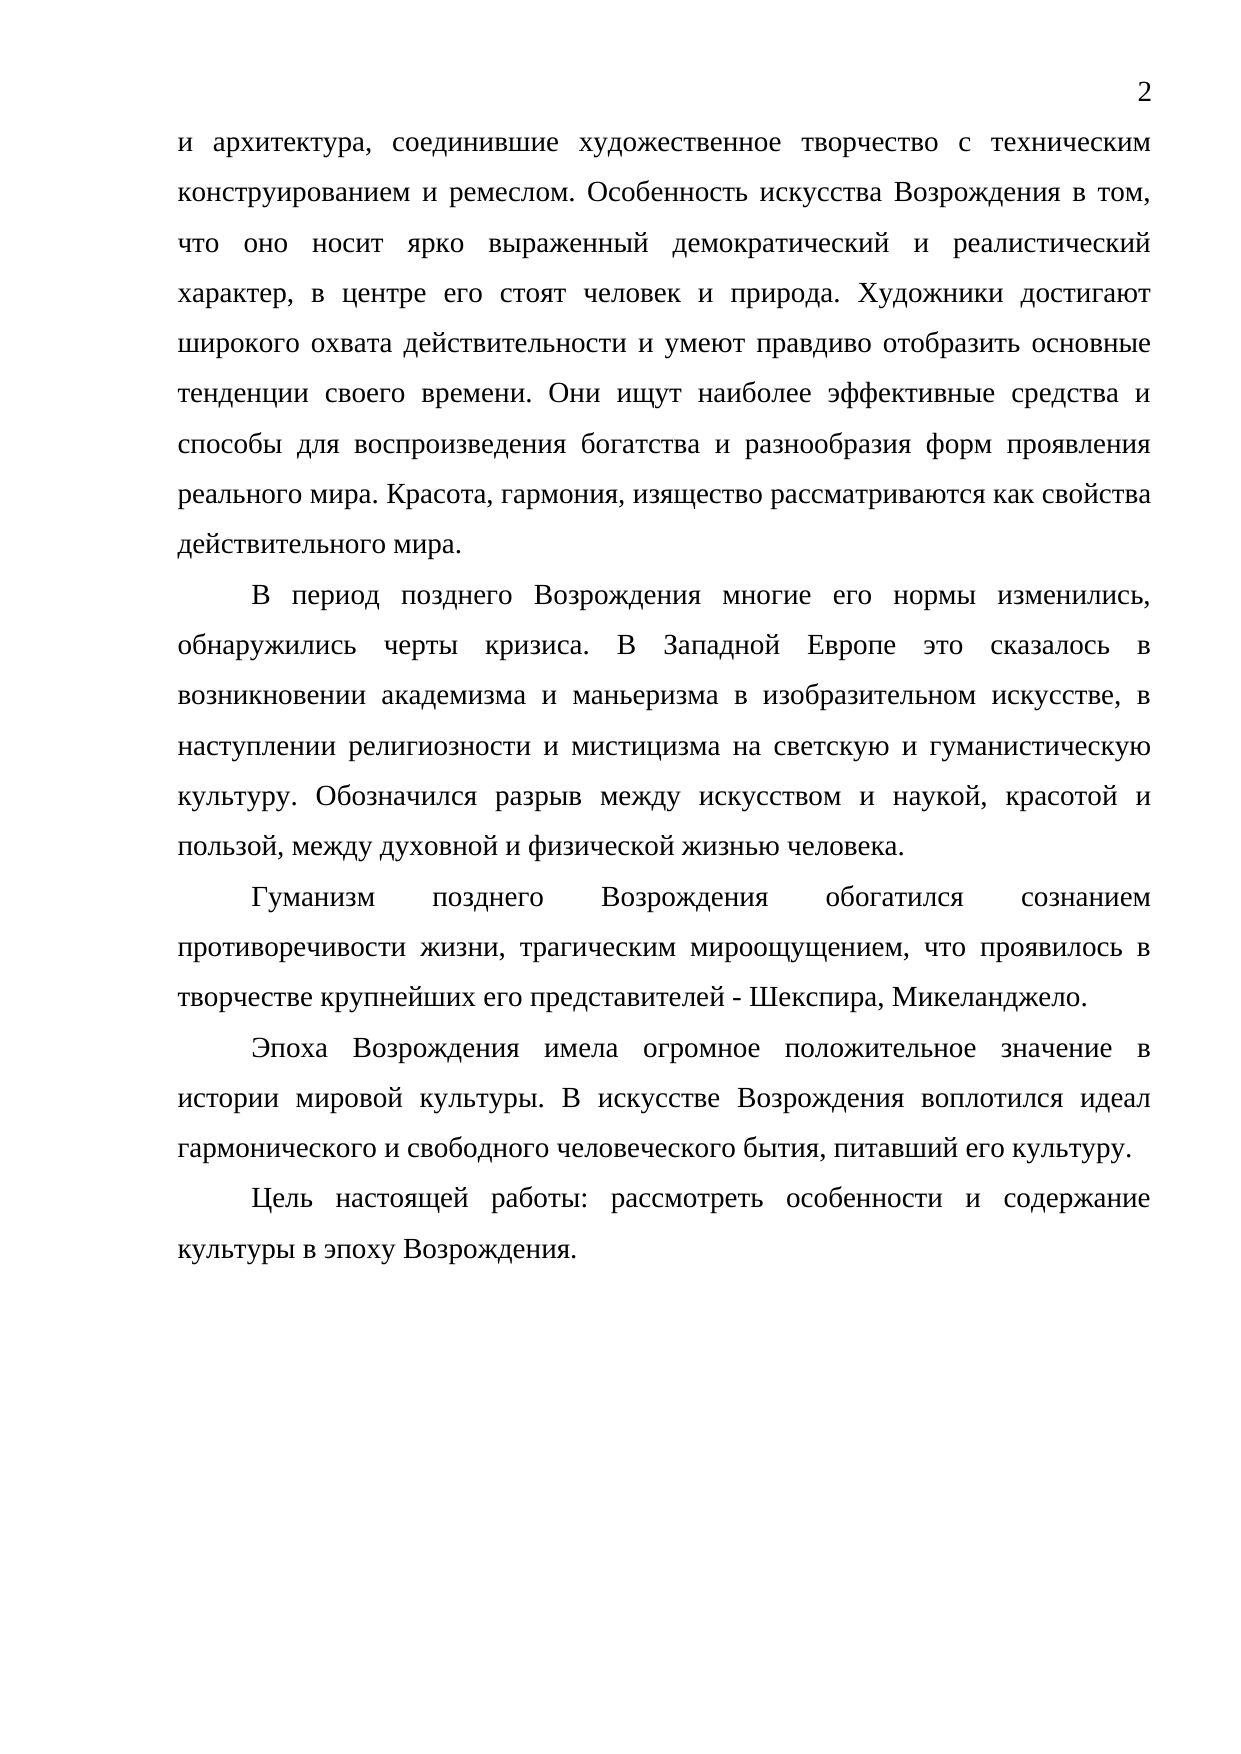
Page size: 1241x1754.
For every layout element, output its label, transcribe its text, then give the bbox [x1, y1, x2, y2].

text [177, 124, 1152, 560]
text Гуманизм позднего Возрождения обогатился сознанием противоречивости жизни, трагическим мироощущением, что проявилось в творчестве крупнейших его представителей - Шекспира, Микеланджело. [177, 879, 1152, 1013]
text Цель настоящей работы: рассмотреть особенности и содержание культуры в эпоху Возрождения. [177, 1181, 1152, 1264]
text Эпоха Возрождения имела огромное положительное значение в истории мировой культуры. В искусстве Возрождения воплотился идеал гармонического и свободного человеческого бытия, питавший его культуру. [177, 1030, 1152, 1164]
text В период позднего Возрождения многие его нормы изменились, обнаружились черты кризиса. В Западной Европе это сказалось в возникновении академизма и маньеризма в изобразительном искусстве, в наступлении религиозности и мистицизма на светскую и гуманистическую культуру. Обозначился разрыв между искусством и наукой, красотой и пользой, между духовной и физической жизнью человека. [177, 577, 1152, 862]
